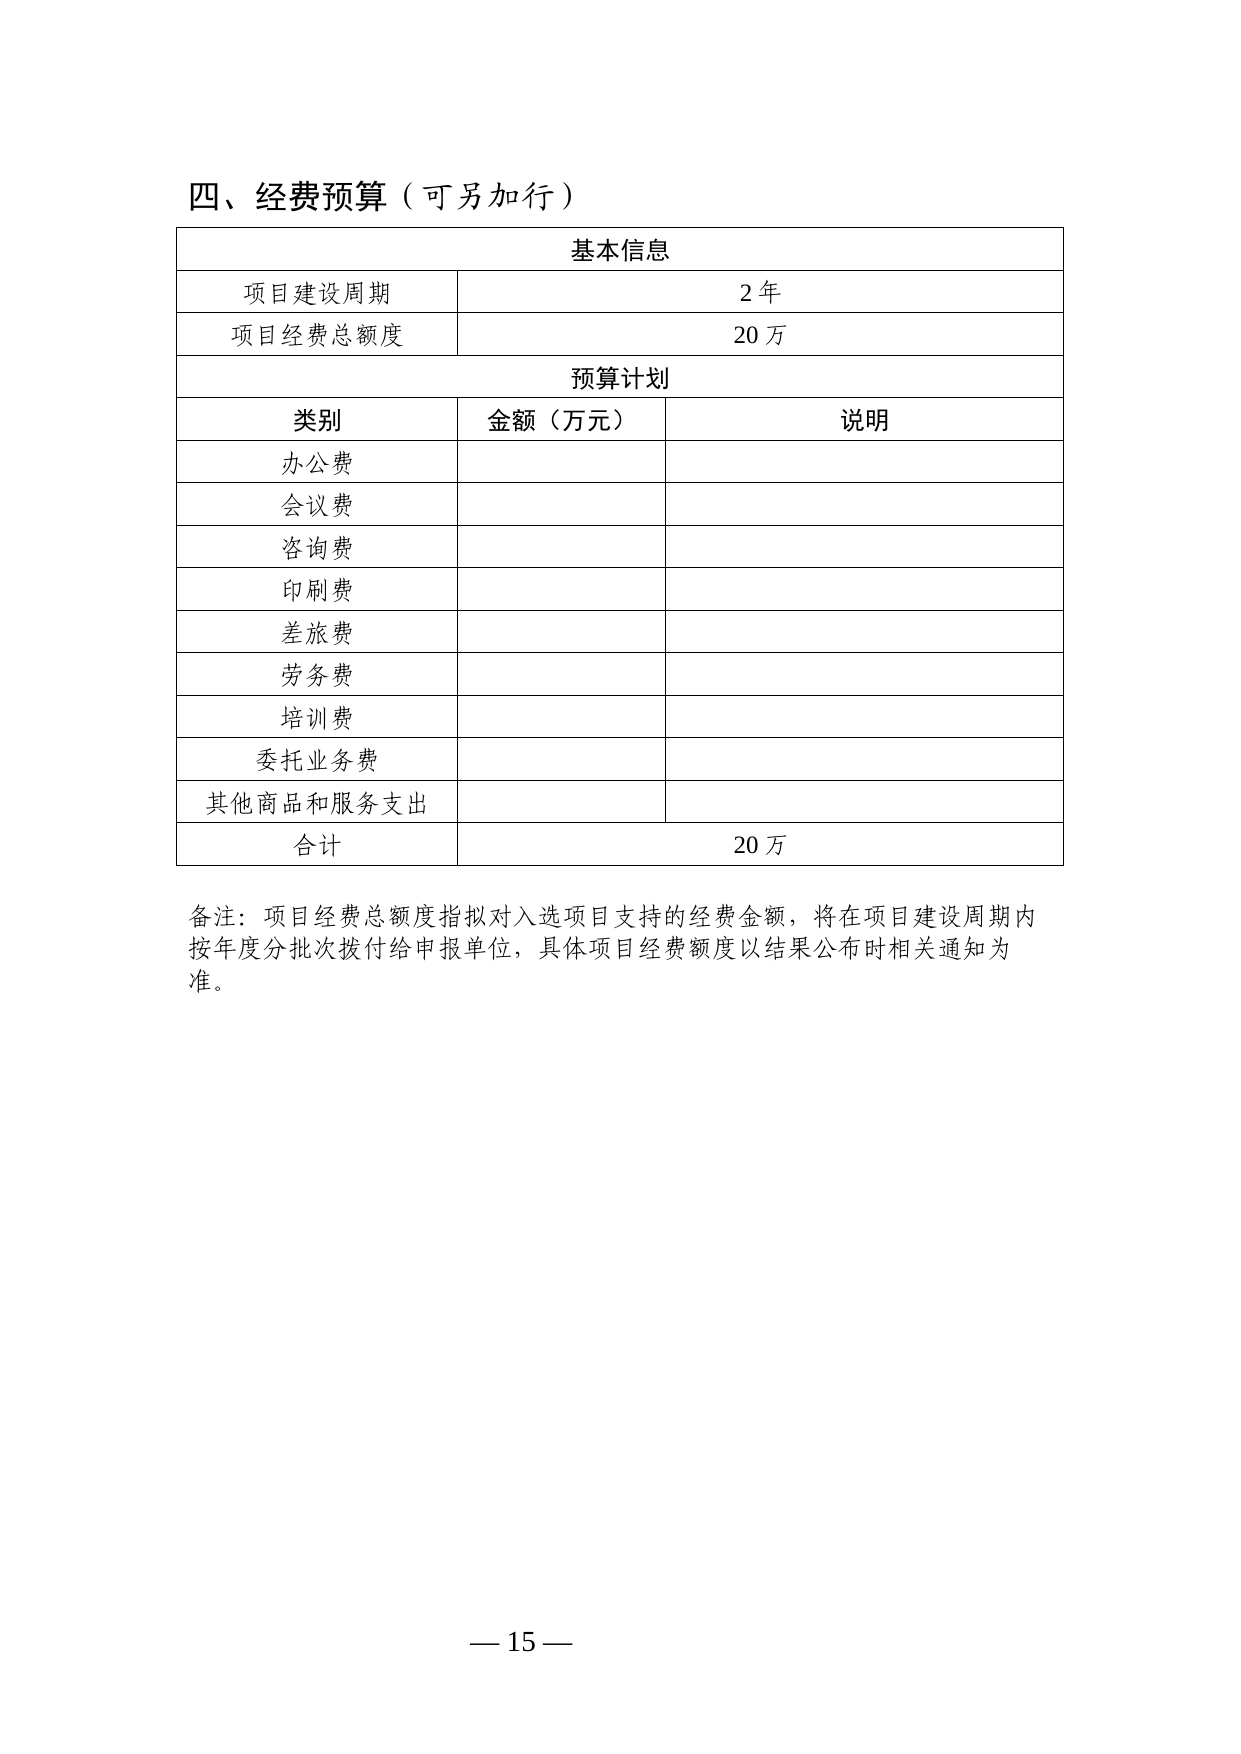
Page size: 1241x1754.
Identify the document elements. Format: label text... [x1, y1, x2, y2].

table_cell 2年 [458, 271, 1063, 312]
table_cell 印刷费 [177, 568, 457, 609]
table_cell 20万 [458, 823, 1063, 864]
table_cell 其他商品和服务支出 [177, 781, 457, 822]
table_cell 培训费 [177, 696, 457, 737]
table_cell 预算计划 [177, 356, 1063, 397]
table_cell 类别 [177, 398, 457, 439]
table_cell [458, 526, 665, 567]
table_cell 项目建设周期 [177, 271, 457, 312]
table_cell [666, 483, 1063, 524]
table_cell [458, 696, 665, 737]
table_cell 差旅费 [177, 611, 457, 652]
table_cell [666, 568, 1063, 609]
table_cell 办公费 [177, 441, 457, 482]
table_cell 咨询费 [177, 526, 457, 567]
table_cell [458, 738, 665, 779]
table_cell [458, 483, 665, 524]
table_cell [666, 781, 1063, 822]
table_cell [458, 611, 665, 652]
table_cell [458, 568, 665, 609]
table_cell [666, 611, 1063, 652]
table_cell 劳务费 [177, 653, 457, 694]
table_cell [666, 696, 1063, 737]
text 四、经费预算（可另加行） [187, 162, 1053, 227]
table_cell [666, 526, 1063, 567]
table_cell 说明 [666, 398, 1063, 439]
table_cell [458, 441, 665, 482]
table_cell [666, 441, 1063, 482]
table_cell [666, 653, 1063, 694]
table_cell 项目经费总额度 [177, 313, 457, 354]
table_header 基本信息 [177, 228, 1063, 269]
table_cell 20万 [458, 313, 1063, 354]
table_cell [458, 781, 665, 822]
table_cell 委托业务费 [177, 738, 457, 779]
table_cell 金额（万元） [458, 398, 665, 439]
table_cell 会议费 [177, 483, 457, 524]
text 备注：项目经费总额度指拟对入选项目支持的经费金额，将在项目建设周期内按年度分批次拨付给申报单位，具体项目经费额度以结果公布时相关通知为准。 [187, 898, 1053, 996]
table_cell 合计 [177, 823, 457, 864]
table_cell [458, 653, 665, 694]
table_cell [666, 738, 1063, 779]
